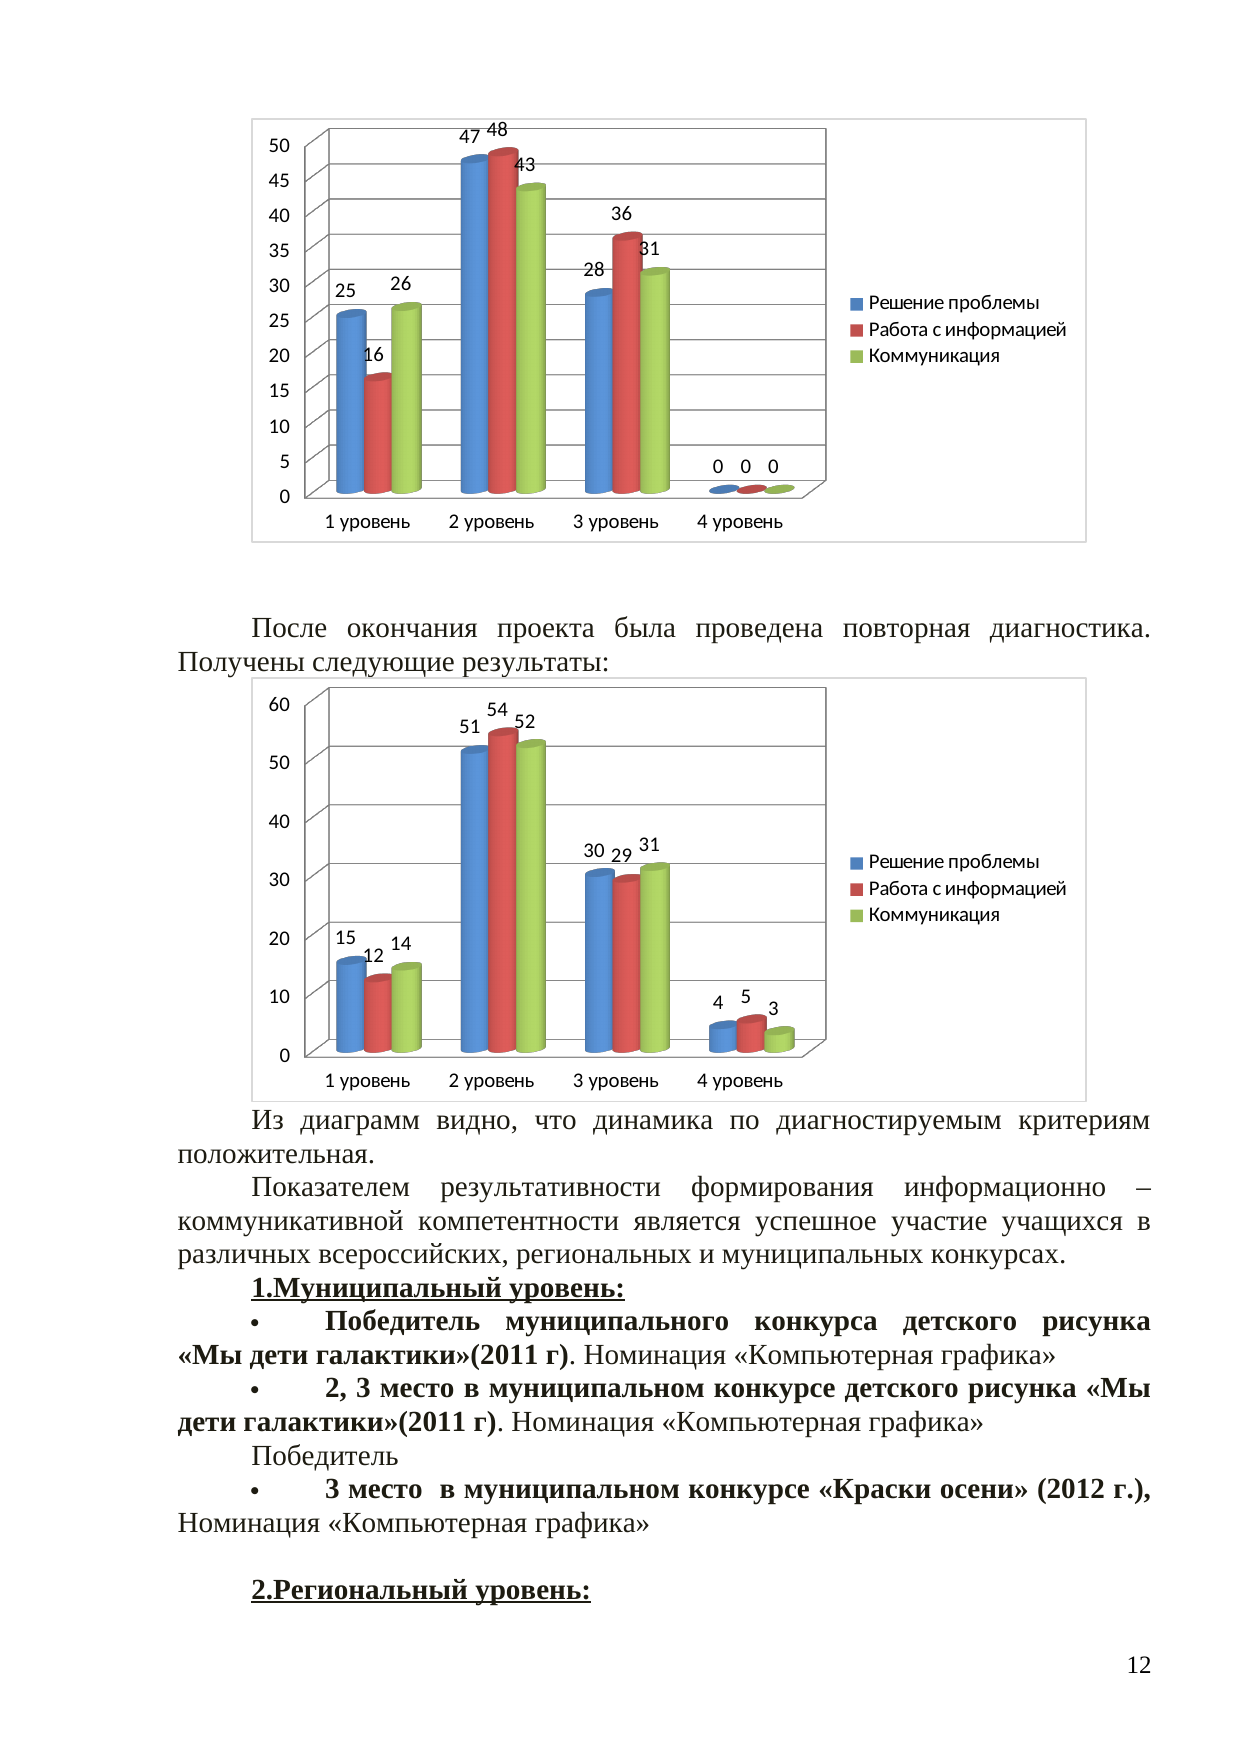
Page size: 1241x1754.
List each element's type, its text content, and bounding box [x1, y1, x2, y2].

list Победитель муниципального конкурса детского рисунка «Мы дети галактики»(2011 г). Номинация «Компьютерная графика» [177, 1303, 1152, 1371]
list 2, 3 место в муниципальном конкурсе детского рисунка «Мы дети галактики»(2011 г). Номинация «Компьютерная графика» [177, 1371, 1152, 1438]
text Из диаграмм видно, что динамика по диагностируемым критериям положительная. [177, 1102, 1152, 1169]
list 3 место в муниципальном конкурсе «Краски осени» (2012 г.), Номинация «Компьютерная графика» [177, 1471, 1152, 1538]
text Показателем результативности формирования информационно – коммуникативной компетентности является успешное участие учащихся в различных всероссийских, региональных и муниципальных конкурсах. [177, 1169, 1152, 1270]
text Победитель [177, 1438, 1152, 1471]
text 2.Региональный уровень: [177, 1572, 1152, 1605]
text После окончания проекта была проведена повторная диагностика. Получены следующие результаты: [177, 610, 1152, 677]
text 1.Муниципальный уровень: [177, 1270, 1152, 1303]
